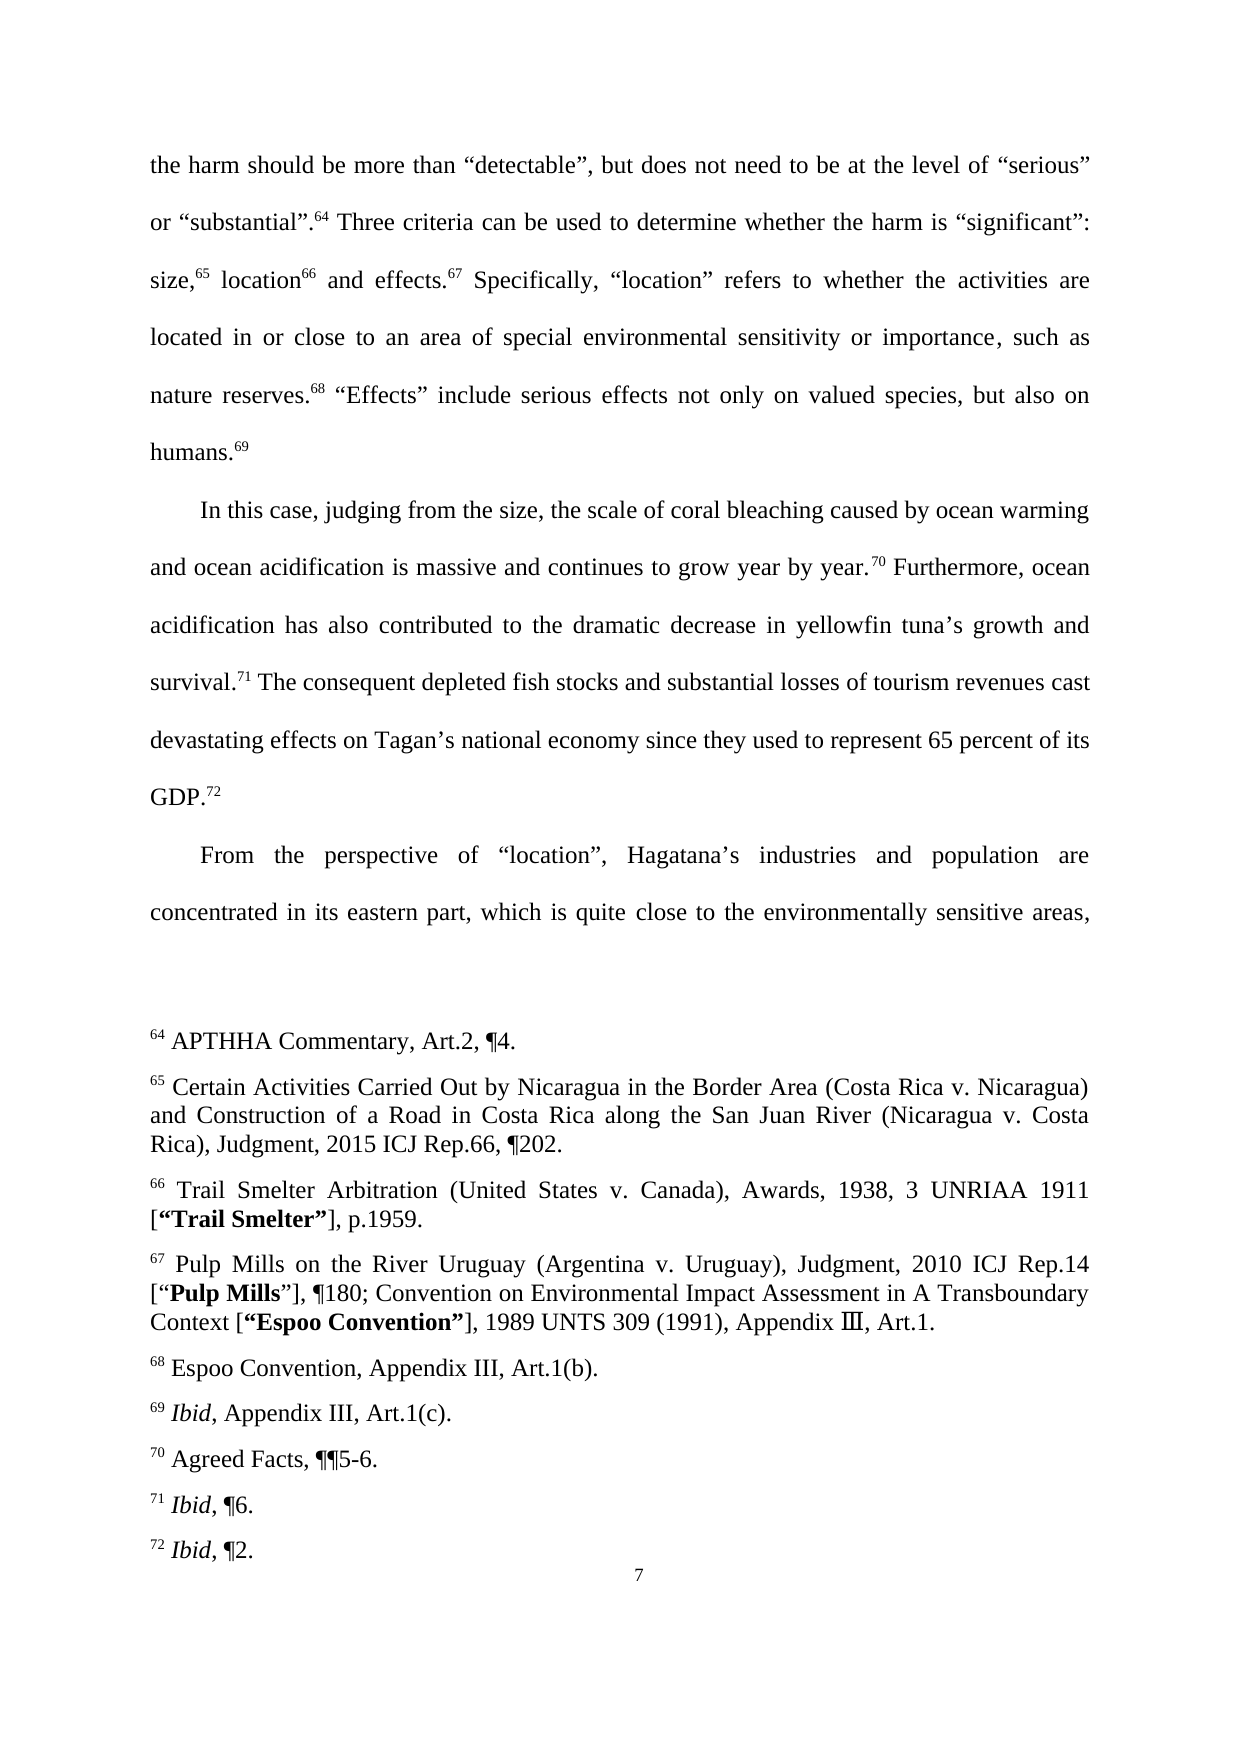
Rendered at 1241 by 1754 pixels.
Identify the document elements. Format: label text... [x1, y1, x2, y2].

text From the perspective of “location”, Hagatana’s industries and population are concentrated in its eastern part, which is quite close to the environmentally sensitive areas, such as the coral reef ecosystems and yellowfin tuna habitats. [150, 840, 1090, 926]
text In this case, judging from the size, the scale of coral bleaching caused by ocean warming and ocean acidification is massive and continues to grow year by year. Furthermore, ocean acidification has also contributed to the dramatic decrease in yellowfin tuna’s growth and survival. The consequent depleted fish stocks and substantial losses of tourism revenues cast devastating effects on Tagan’s national economy since they used to represent 65 percent of its GDP. [150, 495, 1090, 811]
text To trigger State responsibility, the transboundary harm must be significant. This means the harm should be more than “detectable”, but does not need to be at the level of “serious” or “substantial”. Three criteria can be used to determine whether the harm is “significant”: size, location and effects. Specifically, “location” refers to whether the activities are located in or close to an area of special environmental sensitivity or importance, such as nature reserves. “Effects” include serious effects not only on valued species, but also on humans. [150, 150, 1090, 466]
